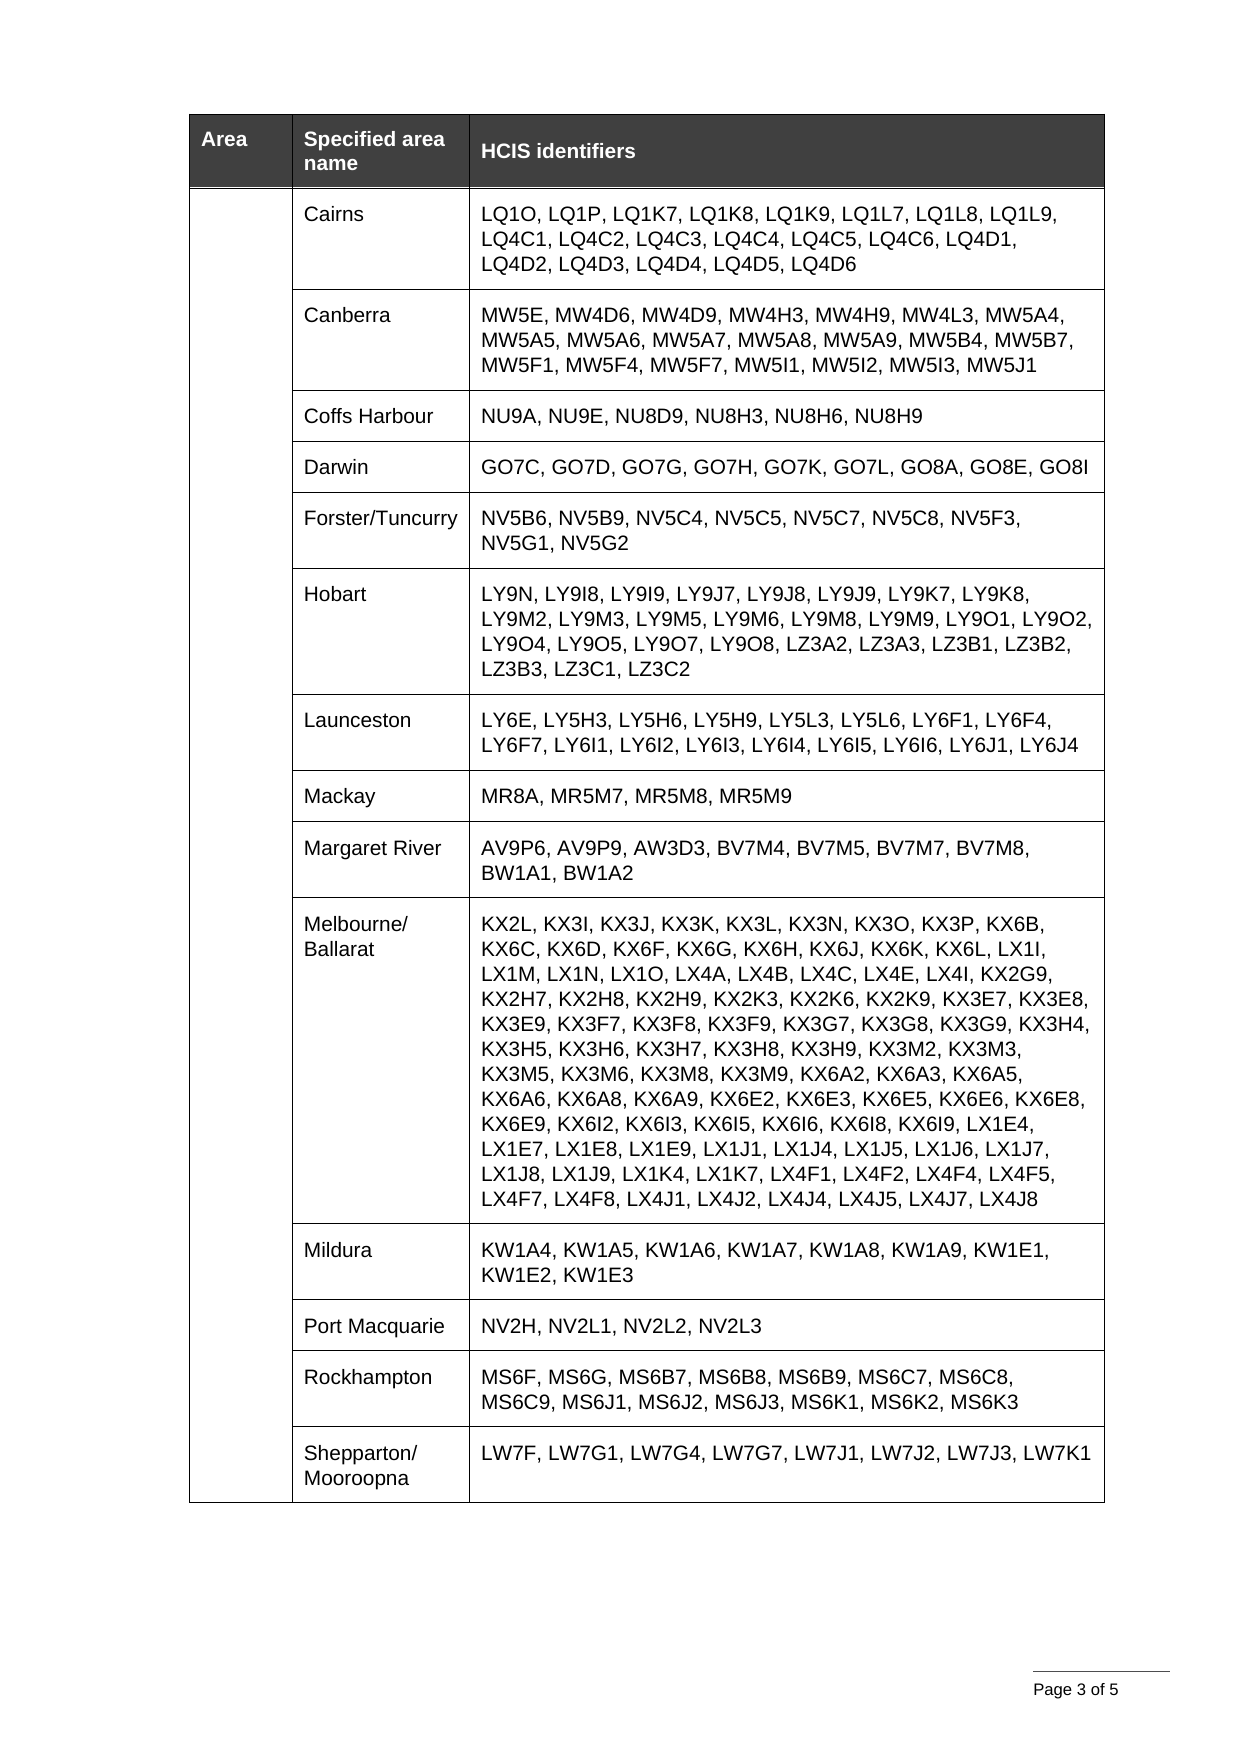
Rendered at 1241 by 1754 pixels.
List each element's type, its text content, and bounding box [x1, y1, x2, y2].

table_cell NV2H, NV2L1, NV2L2, NV2L3 [470, 1300, 1104, 1350]
table_header Specified area name [293, 115, 469, 187]
table_cell Mildura [293, 1224, 469, 1299]
table_cell Darwin [293, 442, 469, 492]
table_cell Hobart [293, 569, 469, 694]
table_cell Launceston [293, 695, 469, 770]
table_header Area [190, 115, 292, 187]
table_cell Shepparton/ Mooroopna [293, 1427, 469, 1502]
table_cell LQ1O, LQ1P, LQ1K7, LQ1K8, LQ1K9, LQ1L7, LQ1L8, LQ1L9, LQ4C1, LQ4C2, LQ4C3, LQ4C4, LQ4C5, LQ4C6, LQ4D1, LQ4D2, LQ4D3, LQ4D4, LQ4D5, LQ4D6 [470, 189, 1104, 288]
table_cell Port Macquarie [293, 1300, 469, 1350]
table_cell MS6F, MS6G, MS6B7, MS6B8, MS6B9, MS6C7, MS6C8, MS6C9, MS6J1, MS6J2, MS6J3, MS6K1, MS6K2, MS6K3 [470, 1351, 1104, 1426]
table_cell Canberra [293, 290, 469, 389]
table_cell Coffs Harbour [293, 391, 469, 441]
table_cell NV5B6, NV5B9, NV5C4, NV5C5, NV5C7, NV5C8, NV5F3, NV5G1, NV5G2 [470, 493, 1104, 568]
table_cell KW1A4, KW1A5, KW1A6, KW1A7, KW1A8, KW1A9, KW1E1, KW1E2, KW1E3 [470, 1224, 1104, 1299]
table_cell Rockhampton [293, 1351, 469, 1426]
table_cell AV9P6, AV9P9, AW3D3, BV7M4, BV7M5, BV7M7, BV7M8, BW1A1, BW1A2 [470, 822, 1104, 897]
table_header HCIS identifiers [470, 115, 1104, 187]
table_cell Mackay [293, 771, 469, 821]
table_cell Cairns [293, 189, 469, 288]
table_cell GO7C, GO7D, GO7G, GO7H, GO7K, GO7L, GO8A, GO8E, GO8I [470, 442, 1104, 492]
table_cell Margaret River [293, 822, 469, 897]
table_cell MW5E, MW4D6, MW4D9, MW4H3, MW4H9, MW4L3, MW5A4, MW5A5, MW5A6, MW5A7, MW5A8, MW5A9, MW5B4, MW5B7, MW5F1, MW5F4, MW5F7, MW5I1, MW5I2, MW5I3, MW5J1 [470, 290, 1104, 389]
table_cell Forster/Tuncurry [293, 493, 469, 568]
table_cell MR8A, MR5M7, MR5M8, MR5M9 [470, 771, 1104, 821]
table_cell Melbourne/ Ballarat [293, 898, 469, 1223]
table_cell LW7F, LW7G1, LW7G4, LW7G7, LW7J1, LW7J2, LW7J3, LW7K1 [470, 1427, 1104, 1502]
table_cell LY9N, LY9I8, LY9I9, LY9J7, LY9J8, LY9J9, LY9K7, LY9K8, LY9M2, LY9M3, LY9M5, LY9M6, LY9M8, LY9M9, LY9O1, LY9O2, LY9O4, LY9O5, LY9O7, LY9O8, LZ3A2, LZ3A3, LZ3B1, LZ3B2, LZ3B3, LZ3C1, LZ3C2 [470, 569, 1104, 694]
table_cell KX2L, KX3I, KX3J, KX3K, KX3L, KX3N, KX3O, KX3P, KX6B, KX6C, KX6D, KX6F, KX6G, KX6H, KX6J, KX6K, KX6L, LX1I, LX1M, LX1N, LX1O, LX4A, LX4B, LX4C, LX4E, LX4I, KX2G9, KX2H7, KX2H8, KX2H9, KX2K3, KX2K6, KX2K9, KX3E7, KX3E8, KX3E9, KX3F7, KX3F8, KX3F9, KX3G7, KX3G8, KX3G9, KX3H4, KX3H5, KX3H6, KX3H7, KX3H8, KX3H9, KX3M2, KX3M3, KX3M5, KX3M6, KX3M8, KX3M9, KX6A2, KX6A3, KX6A5, KX6A6, KX6A8, KX6A9, KX6E2, KX6E3, KX6E5, KX6E6, KX6E8, KX6E9, KX6I2, KX6I3, KX6I5, KX6I6, KX6I8, KX6I9, LX1E4, LX1E7, LX1E8, LX1E9, LX1J1, LX1J4, LX1J5, LX1J6, LX1J7, LX1J8, LX1J9, LX1K4, LX1K7, LX4F1, LX4F2, LX4F4, LX4F5, LX4F7, LX4F8, LX4J1, LX4J2, LX4J4, LX4J5, LX4J7, LX4J8 [470, 898, 1104, 1223]
table_cell NU9A, NU9E, NU8D9, NU8H3, NU8H6, NU8H9 [470, 391, 1104, 441]
table_cell LY6E, LY5H3, LY5H6, LY5H9, LY5L3, LY5L6, LY6F1, LY6F4, LY6F7, LY6I1, LY6I2, LY6I3, LY6I4, LY6I5, LY6I6, LY6J1, LY6J4 [470, 695, 1104, 770]
